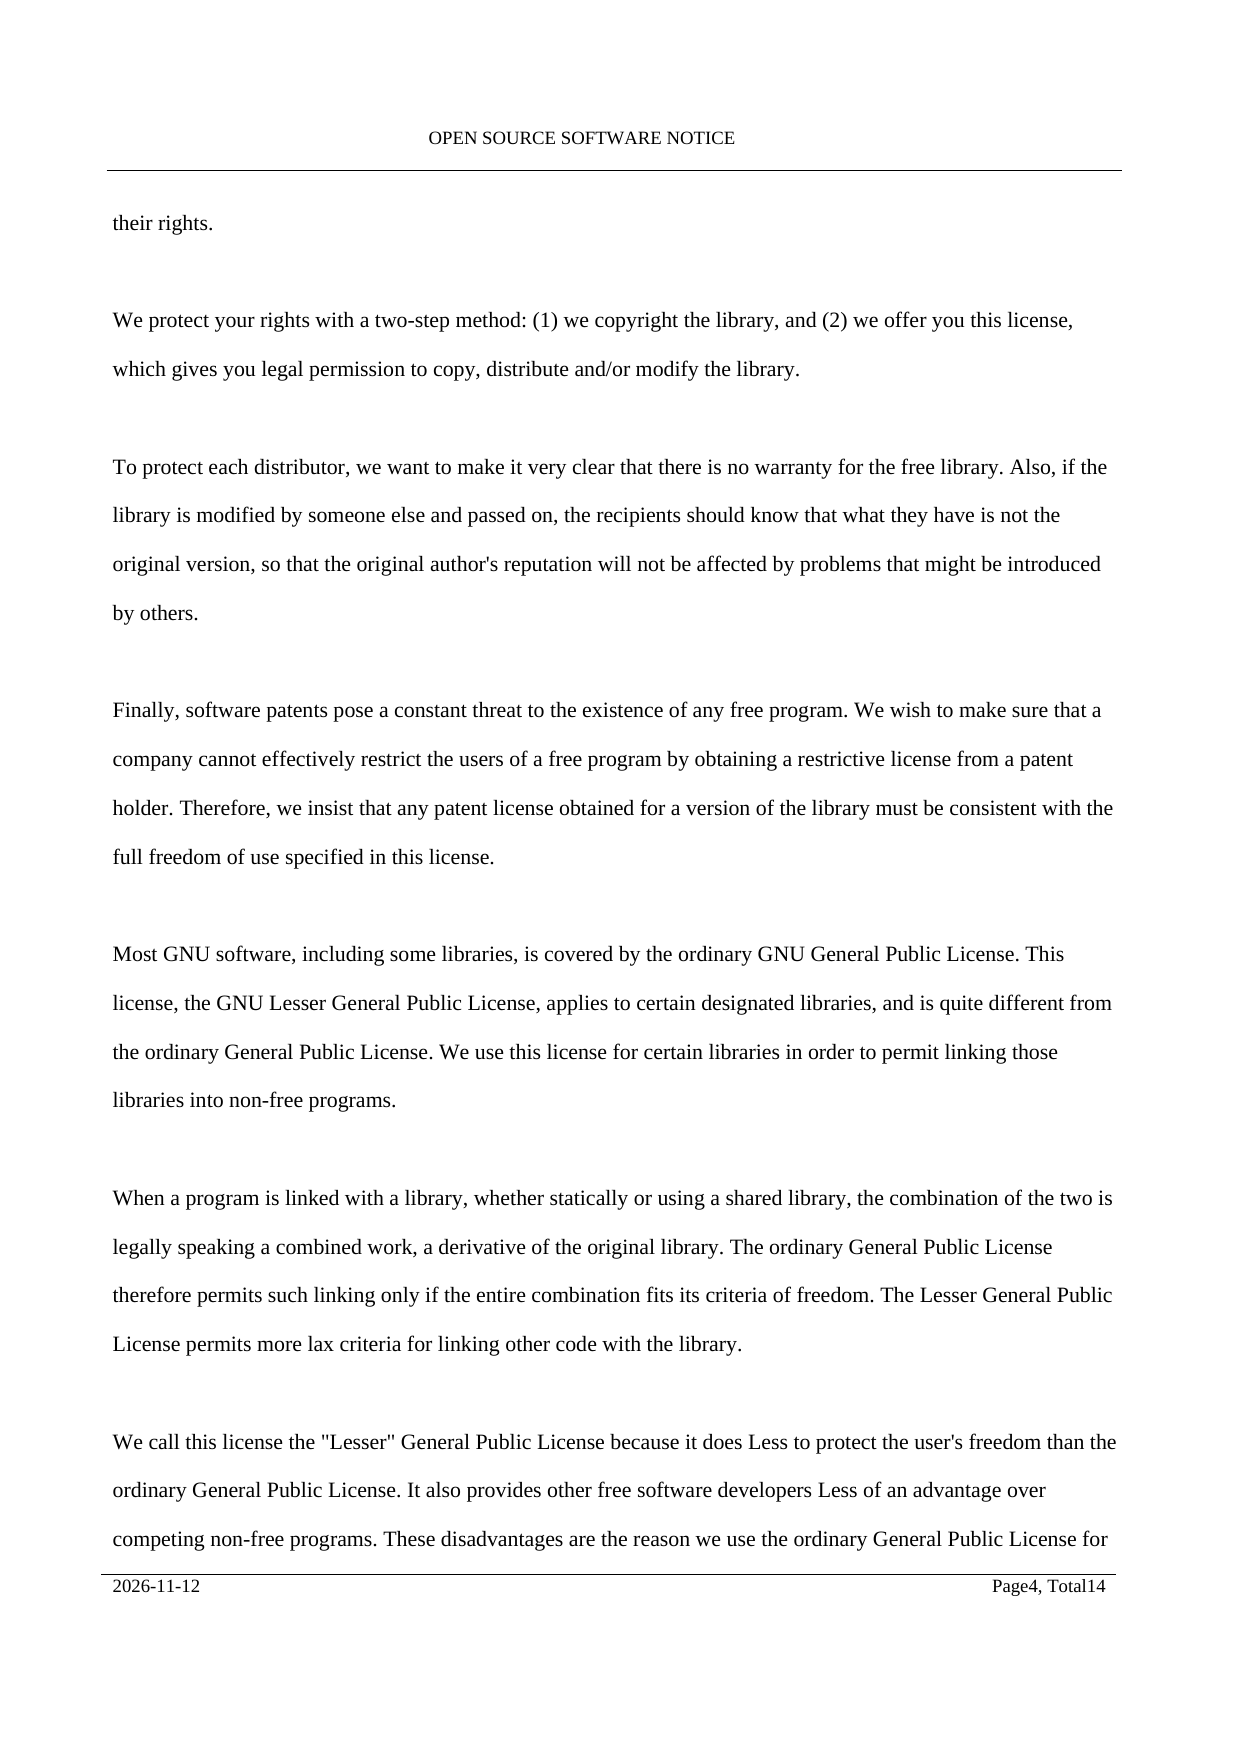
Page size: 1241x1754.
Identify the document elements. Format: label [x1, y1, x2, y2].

text [112, 206, 1128, 1555]
